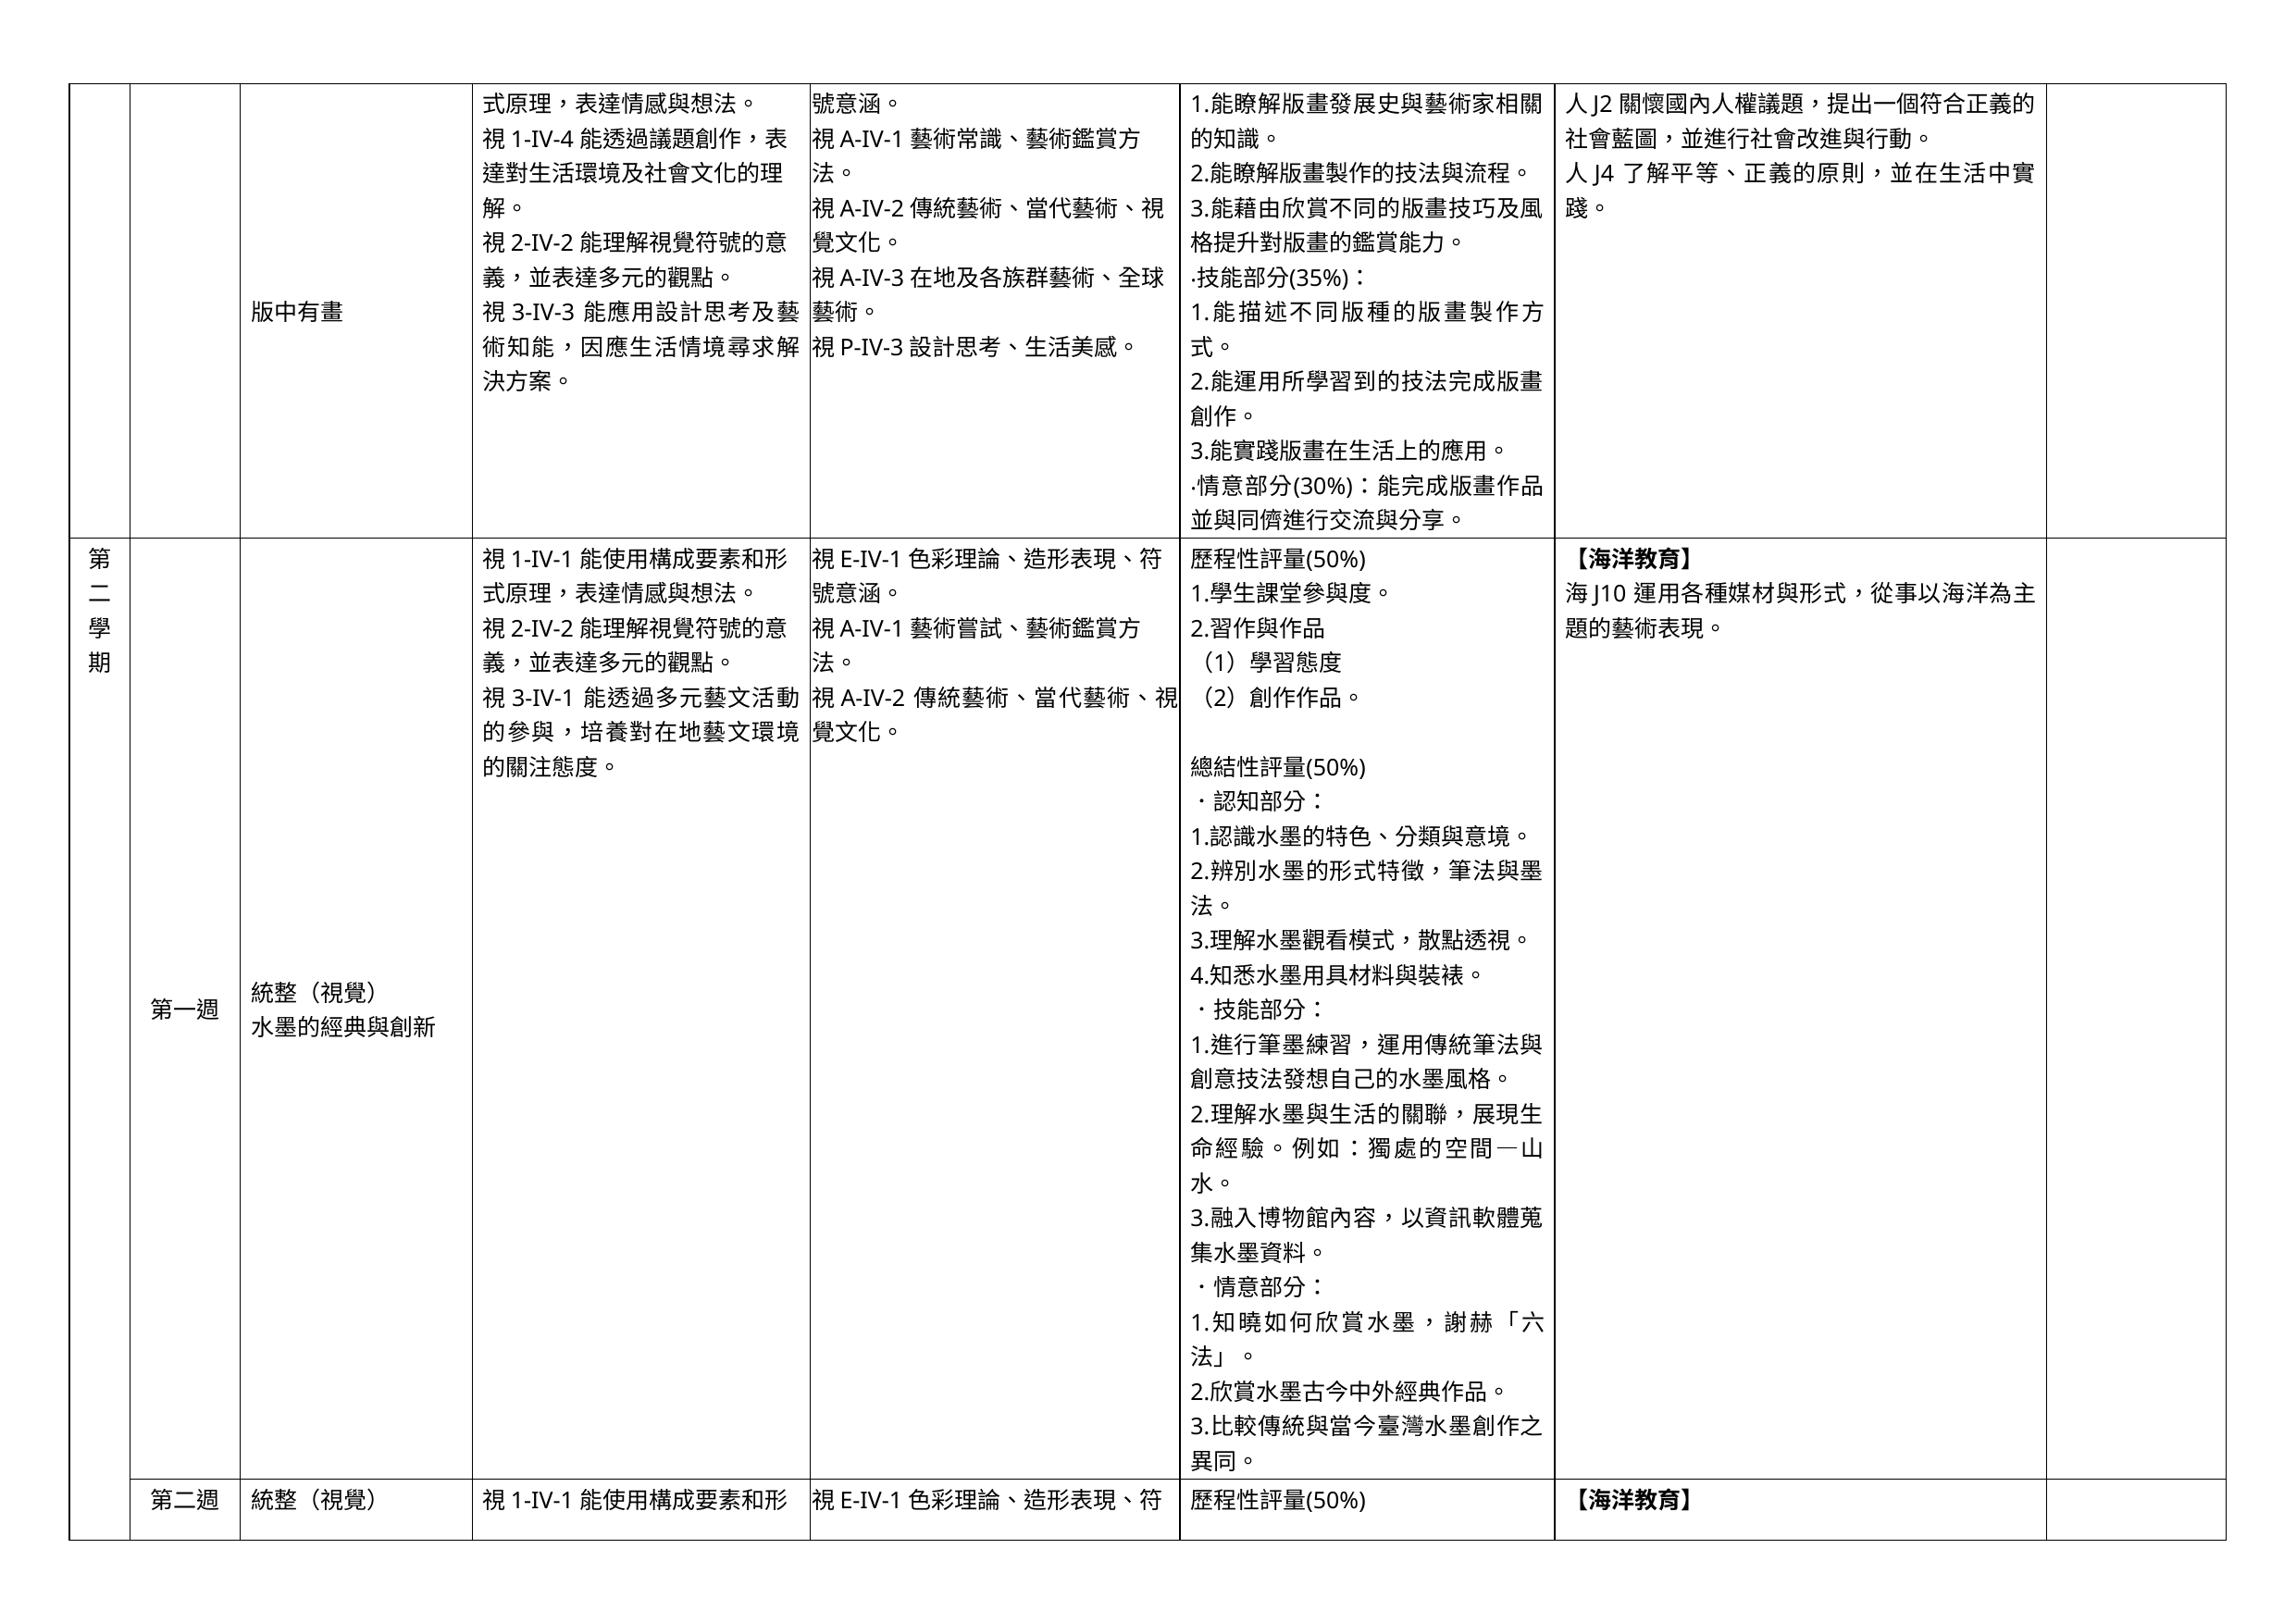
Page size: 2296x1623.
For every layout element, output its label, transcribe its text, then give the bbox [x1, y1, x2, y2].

table_cell 視1-IV-1 能使用構成要素和形式原理，表達情感與想法。 視2-IV-2 能理解視覺符號的意義，並表達多元的觀點。 視3-IV-1 能透過多元藝文活動的參與，培養對在地藝文環境的關注態度。 [473, 539, 810, 1479]
table_cell 第 二 學 期 [70, 539, 130, 1539]
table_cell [1556, 84, 2046, 538]
table_cell 視E-IV-1 色彩理論、造形表現、符號意涵。 視A-IV-1 藝術嘗試、藝術鑑賞方法。 視A-IV-2 傳統藝術、當代藝術、視覺文化。 [811, 539, 1179, 1479]
table_cell 【海洋教育】 海J10 運用各種媒材與形式，從事以海洋為主題的藝術表現。 [1556, 539, 2046, 1479]
table_cell 統整（視覺） 水墨的經典與創新 [241, 539, 472, 1479]
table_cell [1181, 1480, 1554, 1539]
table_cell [473, 84, 810, 538]
table_cell 統整（視覺） 水墨的經典與創新 [241, 1480, 472, 1539]
table_cell [2047, 539, 2226, 1479]
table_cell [1556, 1480, 2046, 1539]
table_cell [811, 84, 1179, 538]
table_cell 視覺藝術 版中有畫 [241, 84, 472, 538]
table_cell 第一週 [130, 539, 240, 1479]
table_cell [2047, 1480, 2226, 1539]
table_cell 歷程性評量(50%) 1.學生課堂參與度。 2.習作與作品 （1）學習態度 （2）創作作品。 總結性評量(50%) ．認知部分： 1.認識水墨的特色、分類與意境。 2.辨別水墨的形式特徵，筆法與墨法。 3.理解水墨觀看模式，散點透視。 4.知悉水墨用具材料與裝裱。 ．技能部分： 1.進行筆墨練習，運用傳統筆法與創意技法發想自己的水墨風格。 2.理解水墨與生活的關聯，展現生命經驗。例如：獨處的空間—山水。 3.融入博物館內容，以資訊軟體蒐集水墨資料。 ．情意部分： 1.知曉如何欣賞水墨，謝赫「六法」。 2.欣賞水墨古今中外經典作品。 3.比較傳統與當今臺灣水墨創作之異同。 [1181, 539, 1554, 1479]
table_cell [811, 1480, 1179, 1539]
table_cell 第二十週 [130, 84, 240, 538]
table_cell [1181, 84, 1554, 538]
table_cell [473, 1480, 810, 1539]
table_cell [2047, 84, 2226, 538]
table_cell 第二週 [130, 1480, 240, 1539]
